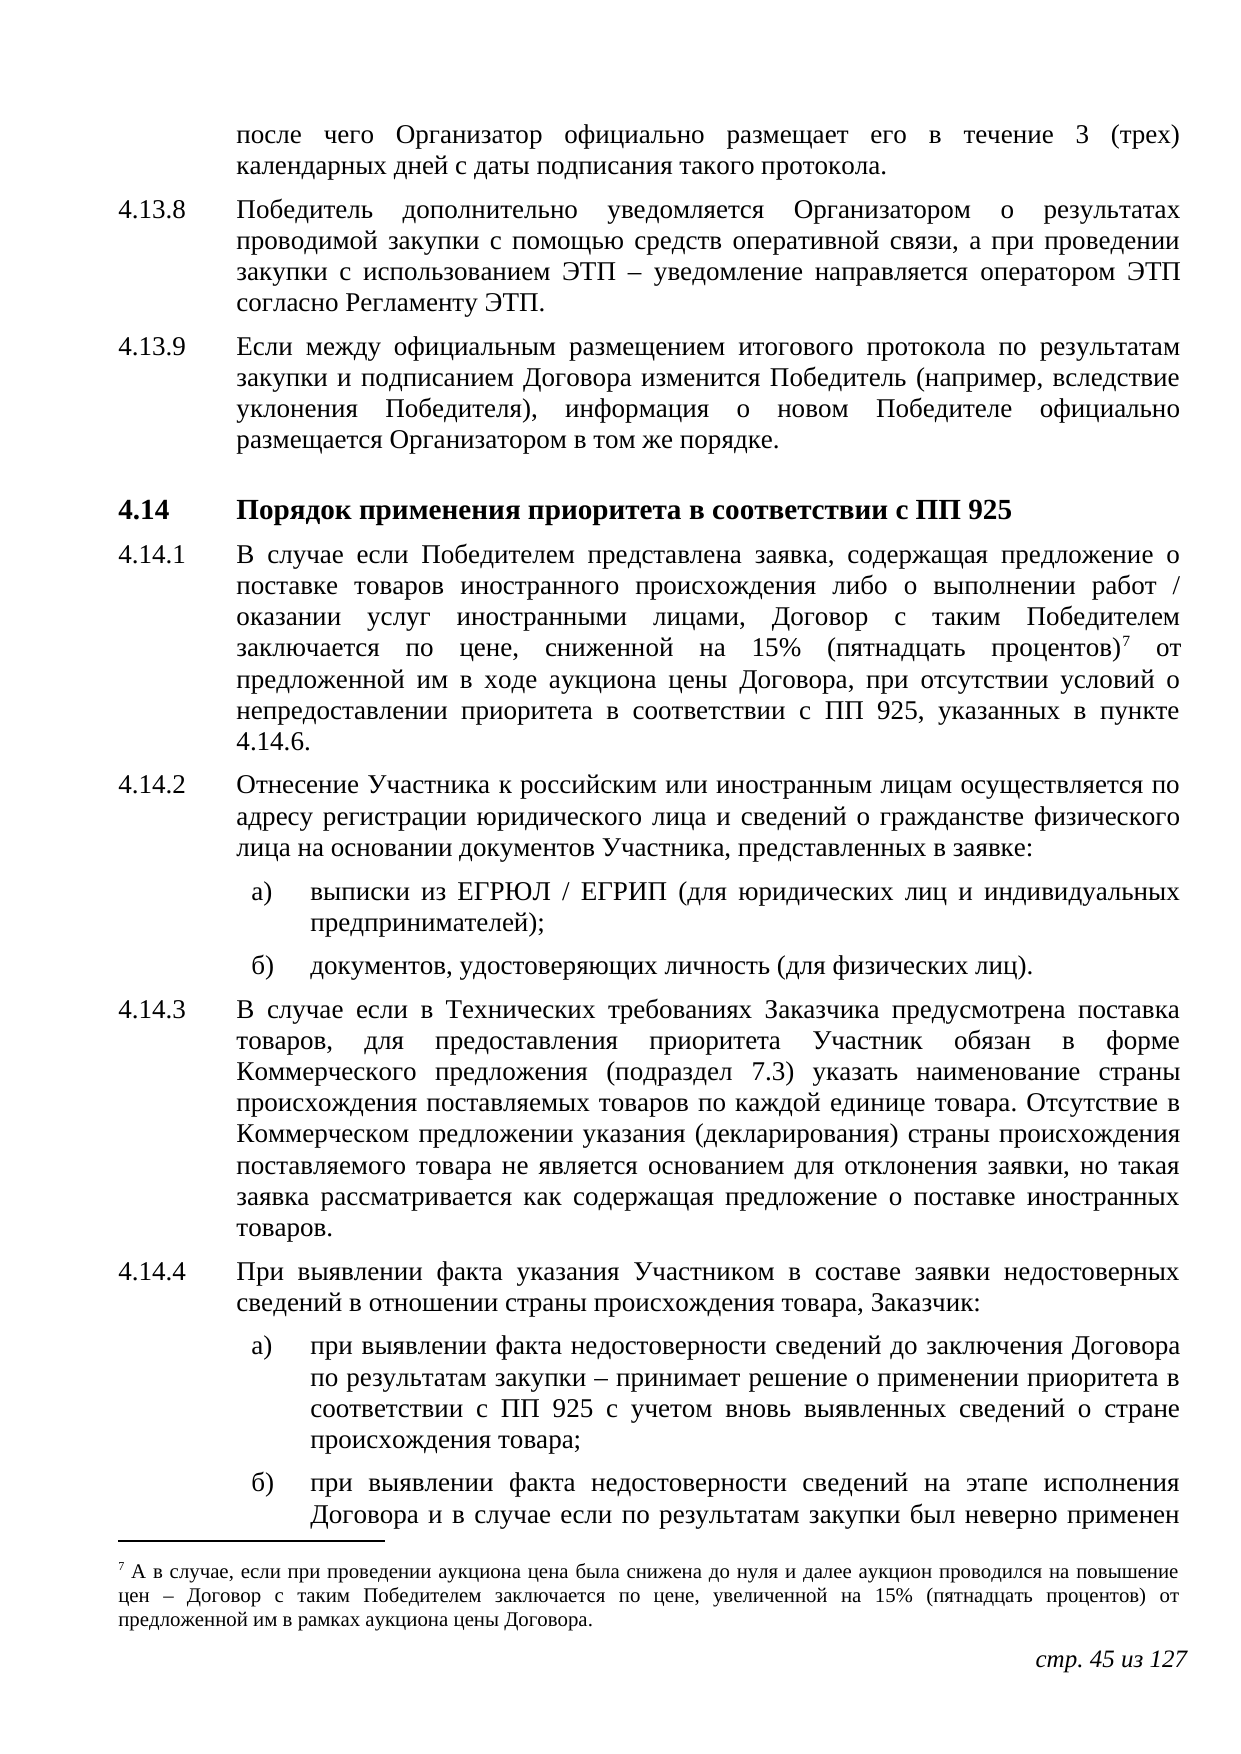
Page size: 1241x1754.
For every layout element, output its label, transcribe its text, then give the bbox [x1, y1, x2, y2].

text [251, 1467, 1181, 1529]
text Если между официальным размещением итогового протокола по результатам закупки и подписанием Договора изменится Победитель (например, вследствие уклонения Победителя), информация о новом Победителе официально размещается Организатором в том же порядке. [118, 330, 1181, 454]
list после чего Организатор официально размещает его в течение 3 (трех) календарных дней с даты подписания такого протокола. [236, 118, 1181, 180]
text Отнесение Участника к российским или иностранным лицам осуществляется по адресу регистрации юридического лица и сведений о гражданстве физического лица на основании документов Участника, представленных в заявке: [118, 769, 1181, 862]
text При выявлении факта указания Участником в составе заявки недостоверных сведений в отношении страны происхождения товара, Заказчик: [118, 1255, 1181, 1317]
text выписки из ЕГРЮЛ / ЕГРИП (для юридических лиц и индивидуальных предпринимателей); [251, 874, 1181, 937]
text Победитель дополнительно уведомляется Организатором о результатах проводимой закупки с помощью средств оперативной связи, а при проведении закупки с использованием ЭТП – уведомление направляется оператором ЭТП согласно Регламенту ЭТП. [118, 193, 1181, 317]
subtitle Порядок применения приоритета в соответствии с ПП 925 [118, 492, 1181, 526]
text В случае если в Технических требованиях Заказчика предусмотрена поставка товаров, для предоставления приоритета Участник обязан в форме Коммерческого предложения (подраздел 7.3) указать наименование страны происхождения поставляемых товаров по каждой единице товара. Отсутствие в Коммерческом предложении указания (декларирования) страны происхождения поставляемого товара не является основанием для отклонения заявки, но такая заявка рассматривается как содержащая предложение о поставке иностранных товаров. [118, 993, 1181, 1242]
text документов, удостоверяющих личность (для физических лиц). [251, 949, 1181, 981]
text при выявлении факта недостоверности сведений до заключения Договора по результатам закупки – принимает решение о применении приоритета в соответствии с ПП 925 с учетом вновь выявленных сведений о стране происхождения товара; [251, 1329, 1181, 1454]
text В случае если Победителем представлена заявка, содержащая предложение о поставке товаров иностранного происхождения либо о выполнении работ / оказании услуг иностранными лицами, Договор с таким Победителем заключается по цене, сниженной на 15% (пятнадцать процентов) от предложенной им в ходе аукциона цены Договора, при отсутствии условий о непредоставлении приоритета в соответствии с ПП 925, указанных в пункте 4.14.6. [118, 538, 1181, 756]
